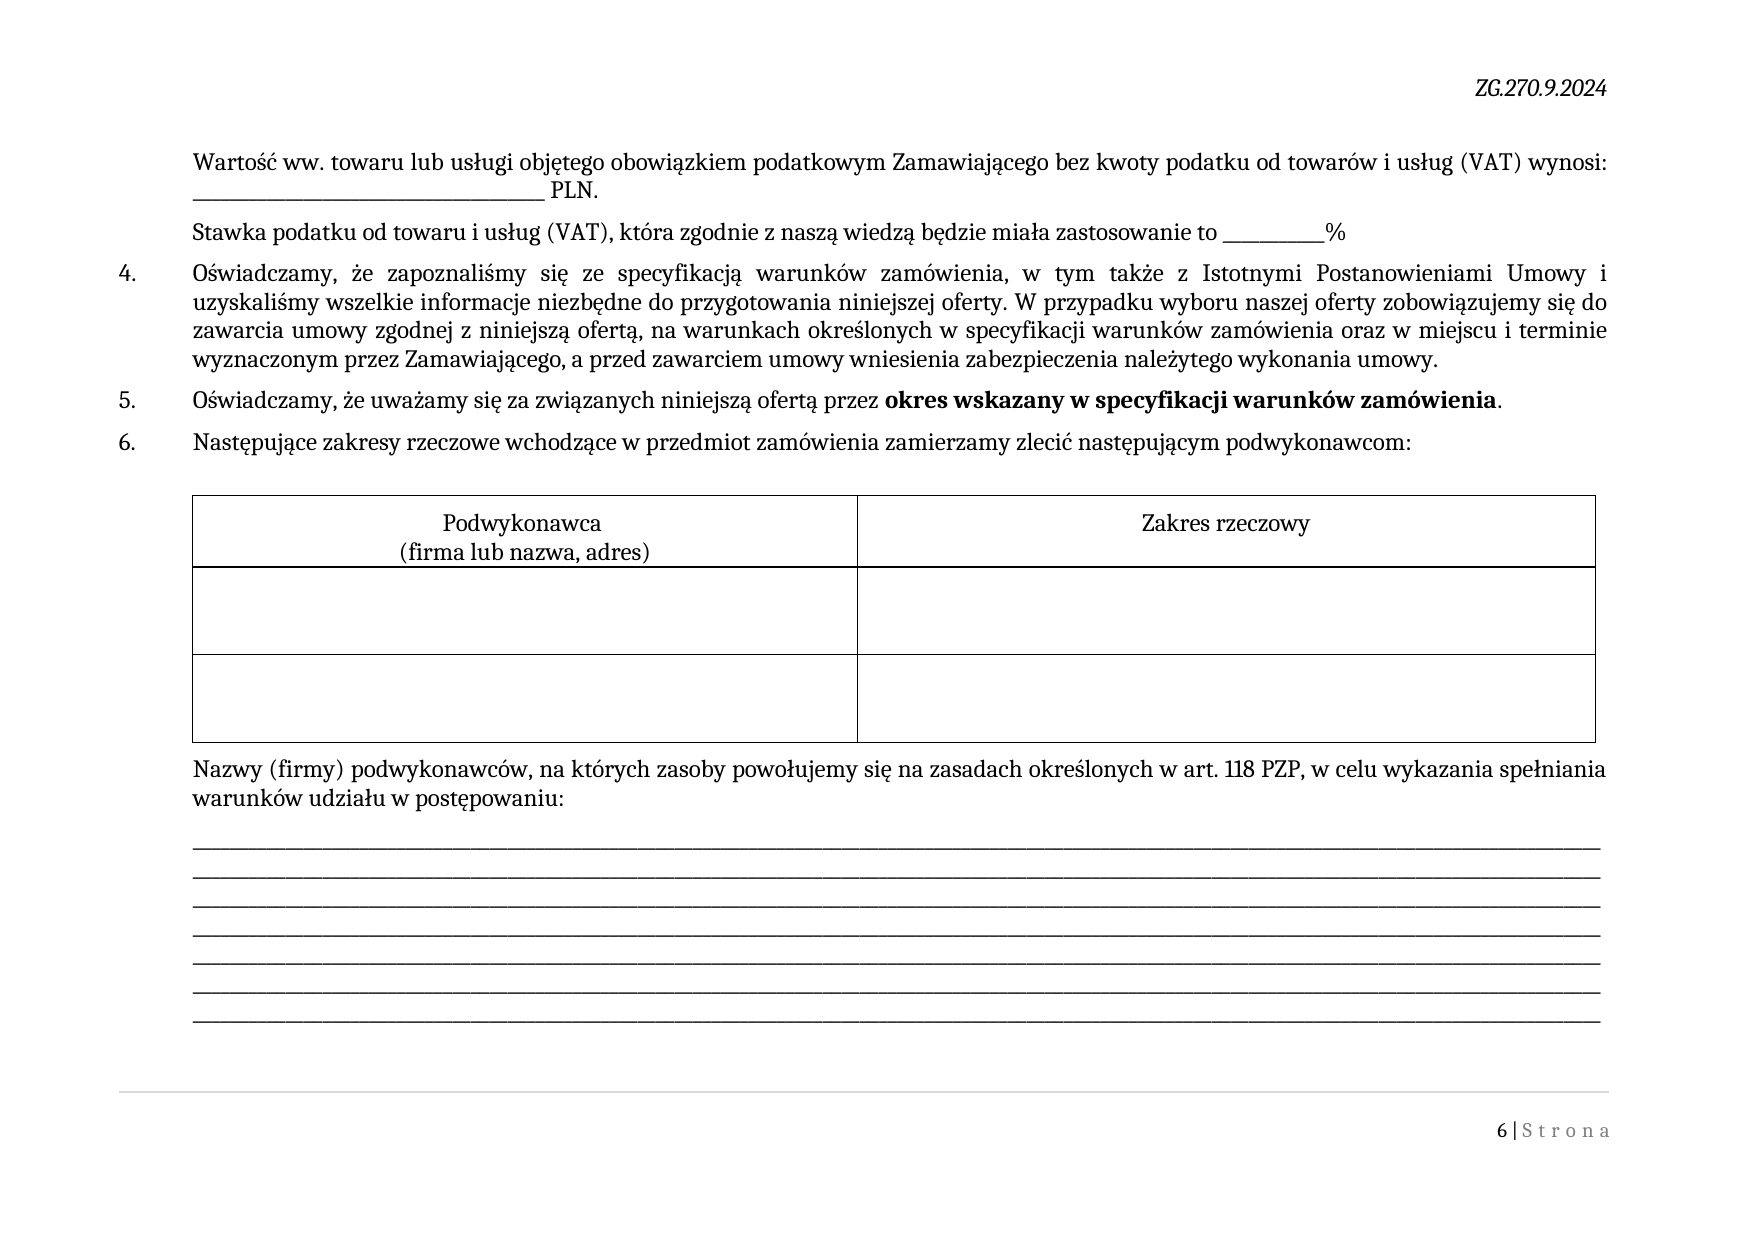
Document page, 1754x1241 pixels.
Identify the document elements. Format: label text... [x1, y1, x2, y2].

table_cell [193, 568, 857, 653]
text Stawka podatku od towaru i usług (VAT), która zgodnie z naszą wiedzą będzie miała zastosowanie to ___________% [193, 218, 1609, 246]
text Nazwy (firmy) podwykonawców, na których zasoby powołujemy się na zasadach określonych w art. 118 PZP, w celu wykazania spełniania warunków udziału w postępowaniu: [193, 755, 1609, 813]
table_cell [858, 568, 1595, 653]
text 4. Oświadczamy, że zapoznaliśmy się ze specyfikacją warunków zamówienia, w tym także z Istotnymi Postanowieniami Umowy i uzyskaliśmy wszelkie informacje niezbędne do przygotowania niniejszej oferty. W przypadku wyboru naszej oferty zobowiązujemy się do zawarcia umowy zgodnej z niniejszą ofertą, na warunkach określonych w specyfikacji warunków zamówienia oraz w miejscu i terminie wyznaczonym przez Zamawiającego, a przed zawarciem umowy wniesienia zabezpieczenia należytego wykonania umowy. [119, 259, 1609, 374]
text Wartość ww. towaru lub usługi objętego obowiązkiem podatkowym Zamawiającego bez kwoty podatku od towarów i usług (VAT) wynosi: ______________________________________ PLN. [193, 148, 1609, 205]
text 6. Następujące zakresy rzeczowe wchodzące w przedmiot zamówienia zamierzamy zlecić następującym podwykonawcom: [119, 428, 1609, 456]
table_cell [858, 655, 1595, 742]
table_header Podwykonawca (firma lub nazwa, adres) [193, 496, 857, 566]
table_header Zakres rzeczowy [858, 496, 1595, 566]
text ________________________________________________________________________________________________________________________________________________________________________________________________________________________________________________________________________________________________________________________________________________________________________________________________________________________________________________________________________________________________________________________________________________________________________________________________________________________________________________________________________________________________________________________________________________________________________________________________________________________________________________________________________________________________________________________________________________________________________________________________________________________________________________________________________________________________________ [193, 825, 1609, 1027]
text 5. Oświadczamy, że uważamy się za związanych niniejszą ofertą przez okres wskazany w specyfikacji warunków zamówienia. [119, 386, 1609, 415]
table_cell [193, 655, 857, 742]
